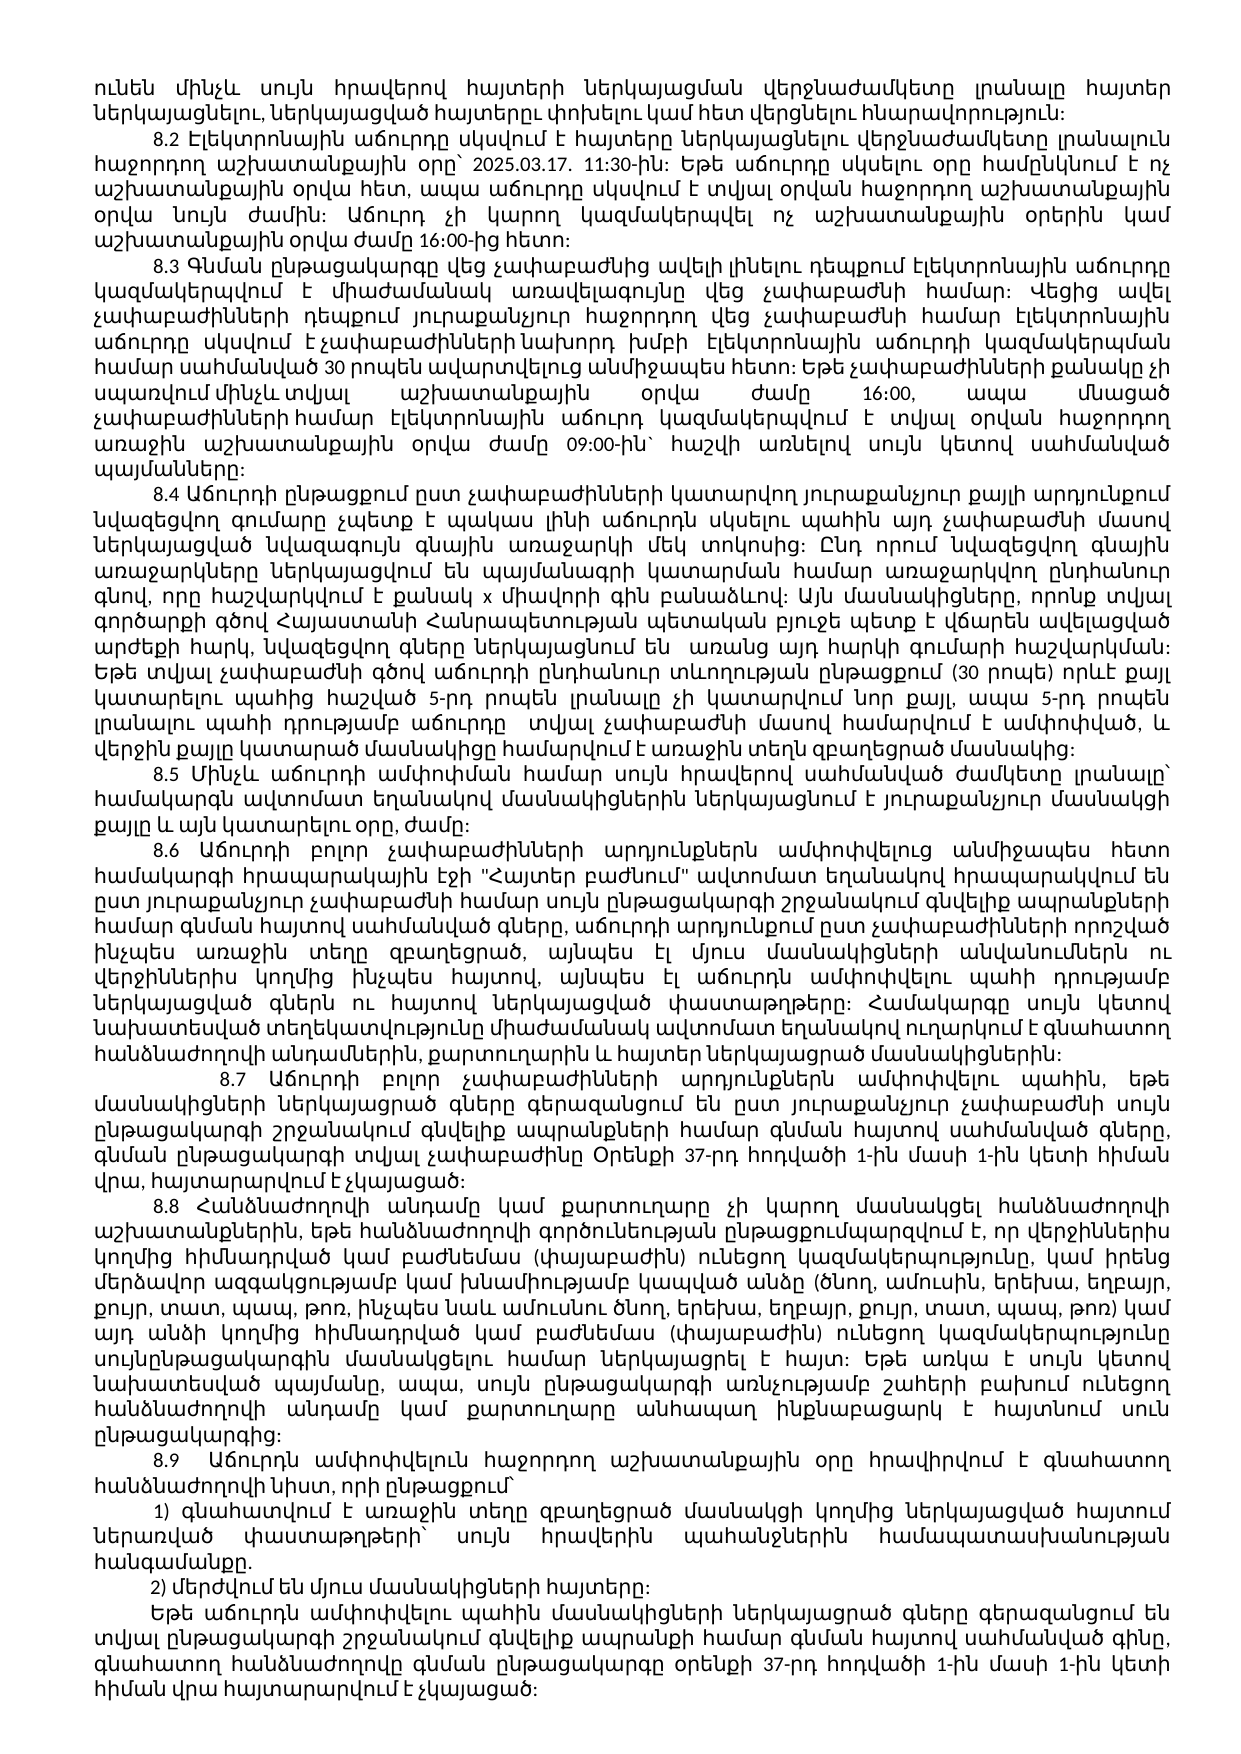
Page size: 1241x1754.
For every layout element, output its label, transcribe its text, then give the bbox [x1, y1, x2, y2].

text 8.3 Գնման ընթացակարգը վեց չափաբաժնից ավելի լինելու դեպքում էլեկտրոնային աճուրդը կազմակերպվում է միաժամանակ առավելագույնը վեց չափաբաժնի համար: Վեցից ավել չափաբաժինների դեպքում յուրաքանչյուր հաջորդող վեց չափաբաժնի համար էլեկտրոնային աճուրդը սկսվում է չափաբաժինների նախորդ խմբի էլեկտրոնային աճուրդի կազմակերպման համար սահմանված 30 րոպեն ավարտվելուց անմիջապես հետո: Եթե չափաբաժինների քանակը չի սպառվում մինչև տվյալ աշխատանքային օրվա ժամը 16։00, ապա մնացած չափաբաժինների համար էլեկտրոնային աճուրդ կազմակերպվում է տվյալ օրվան հաջորդող առաջին աշխատանքային օրվա ժամը 09:00-ին` հաշվի առնելով սույն կետով սահմանված պայմանները: [94, 253, 1171, 482]
text 1) գնահատվում է առաջին տեղը զբաղեցրած մասնակցի կողմից ներկայացված հայտում ներառված փաստաթղթերի՝ սույն հրավերին պահանջներին համապատասխանության հանգամանքը. [94, 1498, 1171, 1574]
text 8.5 Մինչև աճուրդի ամփոփման համար սույն հրավերով սահմանված ժամկետը լրանալը՝ համակարգն ավտոմատ եղանակով մասնակիցներին ներկայացնում է յուրաքանչյուր մասնակցի քայլը և այն կատարելու օրը, ժամը: [94, 761, 1171, 837]
text 8.6 Աճուրդի բոլոր չափաբաժինների արդյունքներն ամփոփվելուց անմիջապես հետո համակարգի հրապարակային էջի "Հայտեր բաժնում" ավտոմատ եղանակով հրապարակվում են ըստ յուրաքանչյուր չափաբաժնի համար սույն ընթացակարգի շրջանակում գնվելիք ապրանքների համար գնման հայտով սահմանված գները, աճուրդի արդյունքում ըստ չափաբաժինների որոշված ինչպես առաջին տեղը զբաղեցրած, այնպես էլ մյուս մասնակիցների անվանումներն ու վերջիններիս կողմից ինչպես հայտով, այնպես էլ աճուրդն ամփոփվելու պահի դրությամբ ներկայացված գներն ու հայտով ներկայացված փաստաթղթերը: Համակարգը սույն կետով նախատեսված տեղեկատվությունը միաժամանակ ավտոմատ եղանակով ուղարկում է գնահատող հանձնաժողովի անդամներին, քարտուղարին և հայտեր ներկայացրած մասնակիցներին: [94, 837, 1171, 1066]
text 8.9 Աճուրդն ամփոփվելուն հաջորդող աշխատանքային օրը հրավիրվում է գնահատող հանձնաժողովի նիստ, որի ընթացքում՝ [94, 1447, 1171, 1498]
text 8.7 Աճուրդի բոլոր չափաբաժինների արդյունքներն ամփոփվելու պահին, եթե մասնակիցների ներկայացրած գները գերազանցում են ըստ յուրաքանչյուր չափաբաժնի սույն ընթացակարգի շրջանակում գնվելիք ապրանքների համար գնման հայտով սահմանված գները, գնման ընթացակարգի տվյալ չափաբաժինը Օրենքի 37-րդ հոդվածի 1-ին մասի 1-ին կետի հիման վրա, հայտարարվում է չկայացած: [94, 1066, 1171, 1193]
text Եթե աճուրդն ամփոփվելու պահին մասնակիցների ներկայացրած գները գերազանցում են տվյալ ընթացակարգի շրջանակում գնվելիք ապրանքի համար գնման հայտով սահմանված գինը, գնահատող հանձնաժողովը գնման ընթացակարգը օրենքի 37-րդ հոդվածի 1-ին մասի 1-ին կետի հիման վրա հայտարարվում է չկայացած: [94, 1600, 1171, 1702]
text 2) մերժվում են մյուս մասնակիցների հայտերը: [94, 1574, 1171, 1600]
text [94, 75, 1171, 126]
text 8.2 Էլեկտրոնային աճուրդը սկսվում է հայտերը ներկայացնելու վերջնաժամկետը լրանալուն հաջորդող աշխատանքային օրը՝ 2025.03.17. 11:30 -ին: Եթե աճուրդը սկսելու օրը համընկնում է ոչ աշխատանքային օրվա հետ, ապա աճուրդը սկսվում է տվյալ օրվան հաջորդող աշխատանքային օրվա նույն ժամին: Աճուրդ չի կարող կազմակերպվել ոչ աշխատանքային օրերին կամ աշխատանքային օրվա ժամը 16։00-ից հետո: [94, 126, 1171, 253]
text 8.8 Հանձնաժողովի անդամը կամ քարտուղարը չի կարող մասնակցել հանձնաժողովի աշխատանքներին, եթե հանձնաժողովի գործունեության ընթացքումպարզվում է, որ վերջիններիս կողմից հիմնադրված կամ բաժնեմաս (փայաբաժին) ունեցող կազմակերպությունը, կամ իրենց մերձավոր ազգակցությամբ կամ խնամիությամբ կապված անձը (ծնող, ամուսին, երեխա, եղբայր, քույր, տատ, պապ, թոռ, ինչպես նաև ամուսնու ծնող, երեխա, եղբայր, քույր, տատ, պապ, թոռ) կամ այդ անձի կողմից հիմնադրված կամ բաժնեմաս (փայաբաժին) ունեցող կազմակերպությունը սույնընթացակարգին մասնակցելու համար ներկայացրել է հայտ: Եթե առկա է սույն կետով նախատեսված պայմանը, ապա, սույն ընթացակարգի առնչությամբ շահերի բախում ունեցող հանձնաժողովի անդամը կամ քարտուղարը անհապաղ ինքնաբացարկ է հայտնում սուն ընթացակարգից: [94, 1193, 1171, 1447]
text 8.4 Աճուրդի ընթացքում ըստ չափաբաժինների կատարվող յուրաքանչյուր քայլի արդյունքում նվազեցվող գումարը չպետք է պակաս լինի աճուրդն սկսելու պահին այդ չափաբաժնի մասով ներկայացված նվազագույն գնային առաջարկի մեկ տոկոսից: Ընդ որում նվազեցվող գնային առաջարկները ներկայացվում են պայմանագրի կատարման համար առաջարկվող ընդհանուր գնով, որը հաշվարկվում է քանակ x միավորի գին բանաձևով: Այն մասնակիցները, որոնք տվյալ գործարքի գծով Հայաստանի Հանրապետության պետական բյուջե պետք է վճարեն ավելացված արժեքի հարկ, նվազեցվող գները ներկայացնում են առանց այդ հարկի գումարի հաշվարկման: Եթե տվյալ չափաբաժնի գծով աճուրդի ընդհանուր տևողության ընթացքում (30 րոպե) որևէ քայլ կատարելու պահից հաշված 5-րդ րոպեն լրանալը չի կատարվում նոր քայլ, ապա 5-րդ րոպեն լրանալու պահի դրությամբ աճուրդը տվյալ չափաբաժնի մասով համարվում է ամփոփված, և վերջին քայլը կատարած մասնակիցը համարվում է առաջին տեղն զբաղեցրած մասնակից: [94, 482, 1171, 761]
